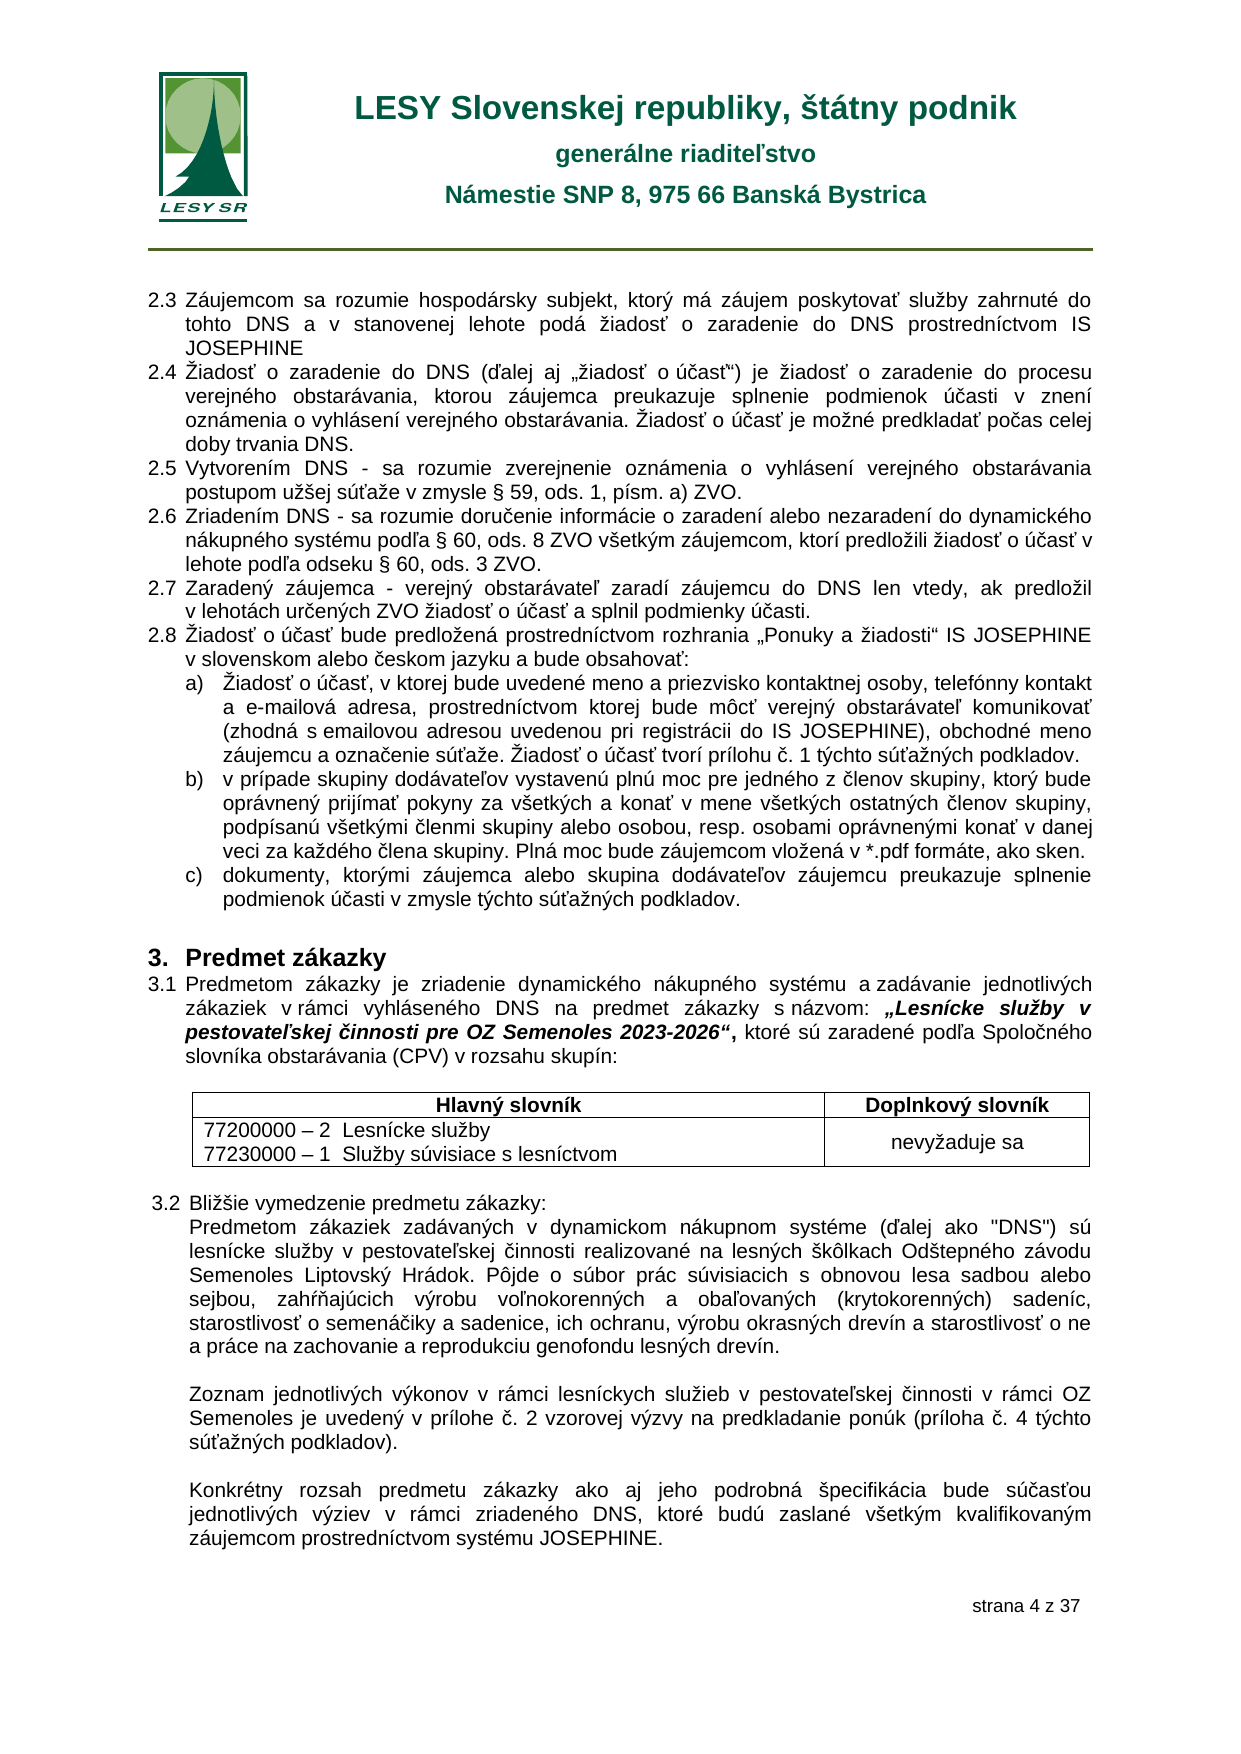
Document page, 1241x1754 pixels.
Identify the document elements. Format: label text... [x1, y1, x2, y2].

list Žiadosť o účasť bude predložená prostredníctvom rozhrania „Ponuky a žiadosti“ IS JOSEPHINE v slovenskom alebo českom jazyku a bude obsahovať: [148, 623, 1093, 671]
list dokumenty, ktorými záujemca alebo skupina dodávateľov záujemcu preukazuje splnenie podmienok účasti v zmysle týchto súťažných podkladov. [185, 863, 1093, 911]
list Zaradený záujemca - verejný obstarávateľ zaradí záujemcu do DNS len vtedy, ak predložil v lehotách určených ZVO žiadosť o účasť a splnil podmienky účasti. [148, 575, 1093, 623]
list v prípade skupiny dodávateľov vystavenú plnú moc pre jedného z členov skupiny, ktorý bude oprávnený prijímať pokyny za všetkých a konať v mene všetkých ostatných členov skupiny, podpísanú všetkými členmi skupiny alebo osobou, resp. osobami oprávnenými konať v danej veci za každého člena skupiny. Plná moc bude záujemcom vložená v *.pdf formáte, ako sken. [185, 767, 1093, 863]
list Záujemcom sa rozumie hospodársky subjekt, ktorý má záujem poskytovať služby zahrnuté do tohto DNS a v stanovenej lehote podá žiadosť o zaradenie do DNS prostredníctvom IS JOSEPHINE [148, 288, 1093, 360]
table_header Hlavný slovník [193, 1093, 824, 1117]
list Žiadosť o zaradenie do DNS (ďalej aj „žiadosť o účasť“) je žiadosť o zaradenie do procesu verejného obstarávania, ktorou záujemca preukazuje splnenie podmienok účasti v znení oznámenia o vyhlásení verejného obstarávania. Žiadosť o účasť je možné predkladať počas celej doby trvania DNS. [148, 360, 1093, 456]
list Zoznam jednotlivých výkonov v rámci lesníckych služieb v pestovateľskej činnosti v rámci OZ Semenoles je uvedený v prílohe č. 2 vzorovej výzvy na predkladanie ponúk (príloha č. 4 týchto súťažných podkladov). [189, 1382, 1093, 1454]
list Vytvorením DNS - sa rozumie zverejnenie oznámenia o vyhlásení verejného obstarávania postupom užšej súťaže v zmysle § 59, ods. 1, písm. a) ZVO. [148, 456, 1093, 503]
list Predmetom zákazky je zriadenie dynamického nákupného systému a zadávanie jednotlivých zákaziek v rámci vyhláseného DNS na predmet zákazky s názvom: „Lesnícke služby v pestovateľskej činnosti pre OZ Semenoles 2023-2026“, ktoré sú zaradené podľa Spoločného slovníka obstarávania (CPV) v rozsahu skupín: [148, 972, 1093, 1068]
table_cell nevyžaduje sa [825, 1118, 1089, 1166]
list Zriadením DNS - sa rozumie doručenie informácie o zaradení alebo nezaradení do dynamického nákupného systému podľa § 60, ods. 8 ZVO všetkým záujemcom, ktorí predložili žiadosť o účasť v lehote podľa odseku § 60, ods. 3 ZVO. [148, 503, 1093, 575]
table_cell 77200000 – 2 Lesnícke služby 77230000 – 1 Služby súvisiace s lesníctvom [193, 1118, 824, 1166]
table_header Doplnkový slovník [825, 1093, 1089, 1117]
list Žiadosť o účasť, v ktorej bude uvedené meno a priezvisko kontaktnej osoby, telefónny kontakt a e-mailová adresa, prostredníctvom ktorej bude môcť verejný obstarávateľ komunikovať (zhodná s emailovou adresou uvedenou pri registrácii do IS JOSEPHINE), obchodné meno záujemcu a označenie súťaže. Žiadosť o účasť tvorí prílohu č. 1 týchto súťažných podkladov. [185, 671, 1093, 767]
list Konkrétny rozsah predmetu zákazky ako aj jeho podrobná špecifikácia bude súčasťou jednotlivých výziev v rámci zriadeného DNS, ktoré budú zaslané všetkým kvalifikovaným záujemcom prostredníctvom systému JOSEPHINE. [189, 1478, 1093, 1550]
subtitle Predmet zákazky [148, 943, 1093, 972]
list Predmetom zákaziek zadávaných v dynamickom nákupnom systéme (ďalej ako "DNS") sú lesnícke služby v pestovateľskej činnosti realizované na lesných škôlkach Odštepného závodu Semenoles Liptovský Hrádok. Pôjde o súbor prác súvisiacich s obnovou lesa sadbou alebo sejbou, zahŕňajúcich výrobu voľnokorenných a obaľovaných (krytokorenných) sadeníc, starostlivosť o semenáčiky a sadenice, ich ochranu, výrobu okrasných drevín a starostlivosť o ne a práce na zachovanie a reprodukciu genofondu lesných drevín. [189, 1214, 1093, 1358]
list Bližšie vymedzenie predmetu zákazky: [151, 1191, 1093, 1214]
